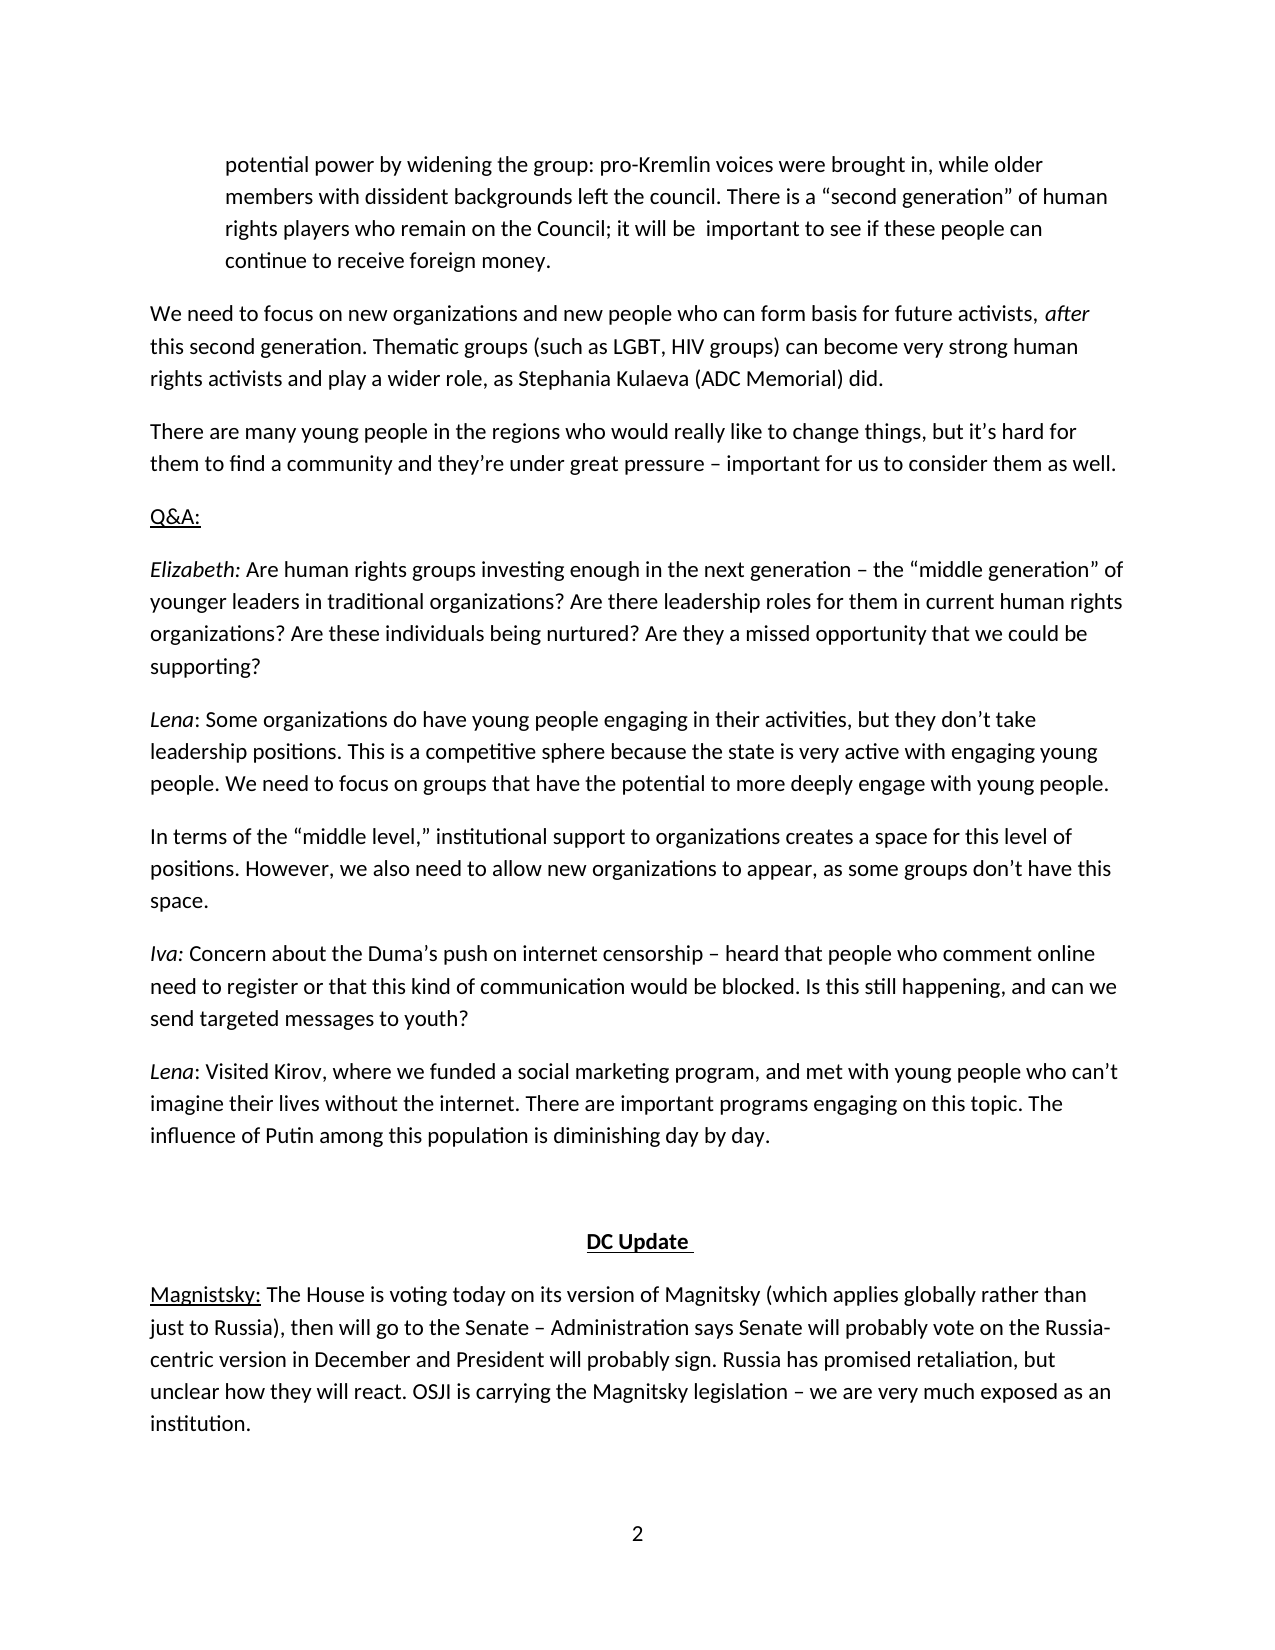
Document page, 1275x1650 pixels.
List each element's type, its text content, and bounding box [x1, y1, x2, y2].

text Elizabeth: Are human rights groups investing enough in the next generation – the “middle generation” of younger leaders in traditional organizations? Are there leadership roles for them in current human rights organizations? Are these individuals being nurtured? Are they a missed opportunity that we could be supporting? [150, 555, 1125, 680]
text Q&A: [150, 502, 1125, 530]
text In terms of the “middle level,” institutional support to organizations creates a space for this level of positions. However, we also need to allow new organizations to appear, as some groups don’t have this space. [150, 822, 1125, 914]
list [187, 150, 1125, 274]
text We need to focus on new organizations and new people who can form basis for future activists, after this second generation. Thematic groups (such as LGBT, HIV groups) can become very strong human rights activists and play a wider role, as Stephania Kulaeva (ADC Memorial) did. [150, 299, 1125, 392]
text Lena: Visited Kirov, where we funded a social marketing program, and met with young people who can’t imagine their lives without the internet. There are important programs engaging on this topic. The influence of Putin among this population is diminishing day by day. [150, 1057, 1125, 1149]
text There are many young people in the regions who would really like to change things, but it’s hard for them to find a community and they’re under great pressure – important for us to consider them as well. [150, 417, 1125, 477]
text DC Update [150, 1227, 1125, 1255]
text Lena: Some organizations do have young people engaging in their activities, but they don’t take leadership positions. This is a competitive sphere because the state is very active with engaging young people. We need to focus on groups that have the potential to more deeply engage with young people. [150, 705, 1125, 797]
text Magnistsky: The House is voting today on its version of Magnitsky (which applies globally rather than just to Russia), then will go to the Senate – Administration says Senate will probably vote on the Russia-centric version in December and President will probably sign. Russia has promised retaliation, but unclear how they will react. OSJI is carrying the Magnitsky legislation – we are very much exposed as an institution. [150, 1280, 1125, 1437]
text Iva: Concern about the Duma’s push on internet censorship – heard that people who comment online need to register or that this kind of communication would be blocked. Is this still happening, and can we send targeted messages to youth? [150, 939, 1125, 1032]
